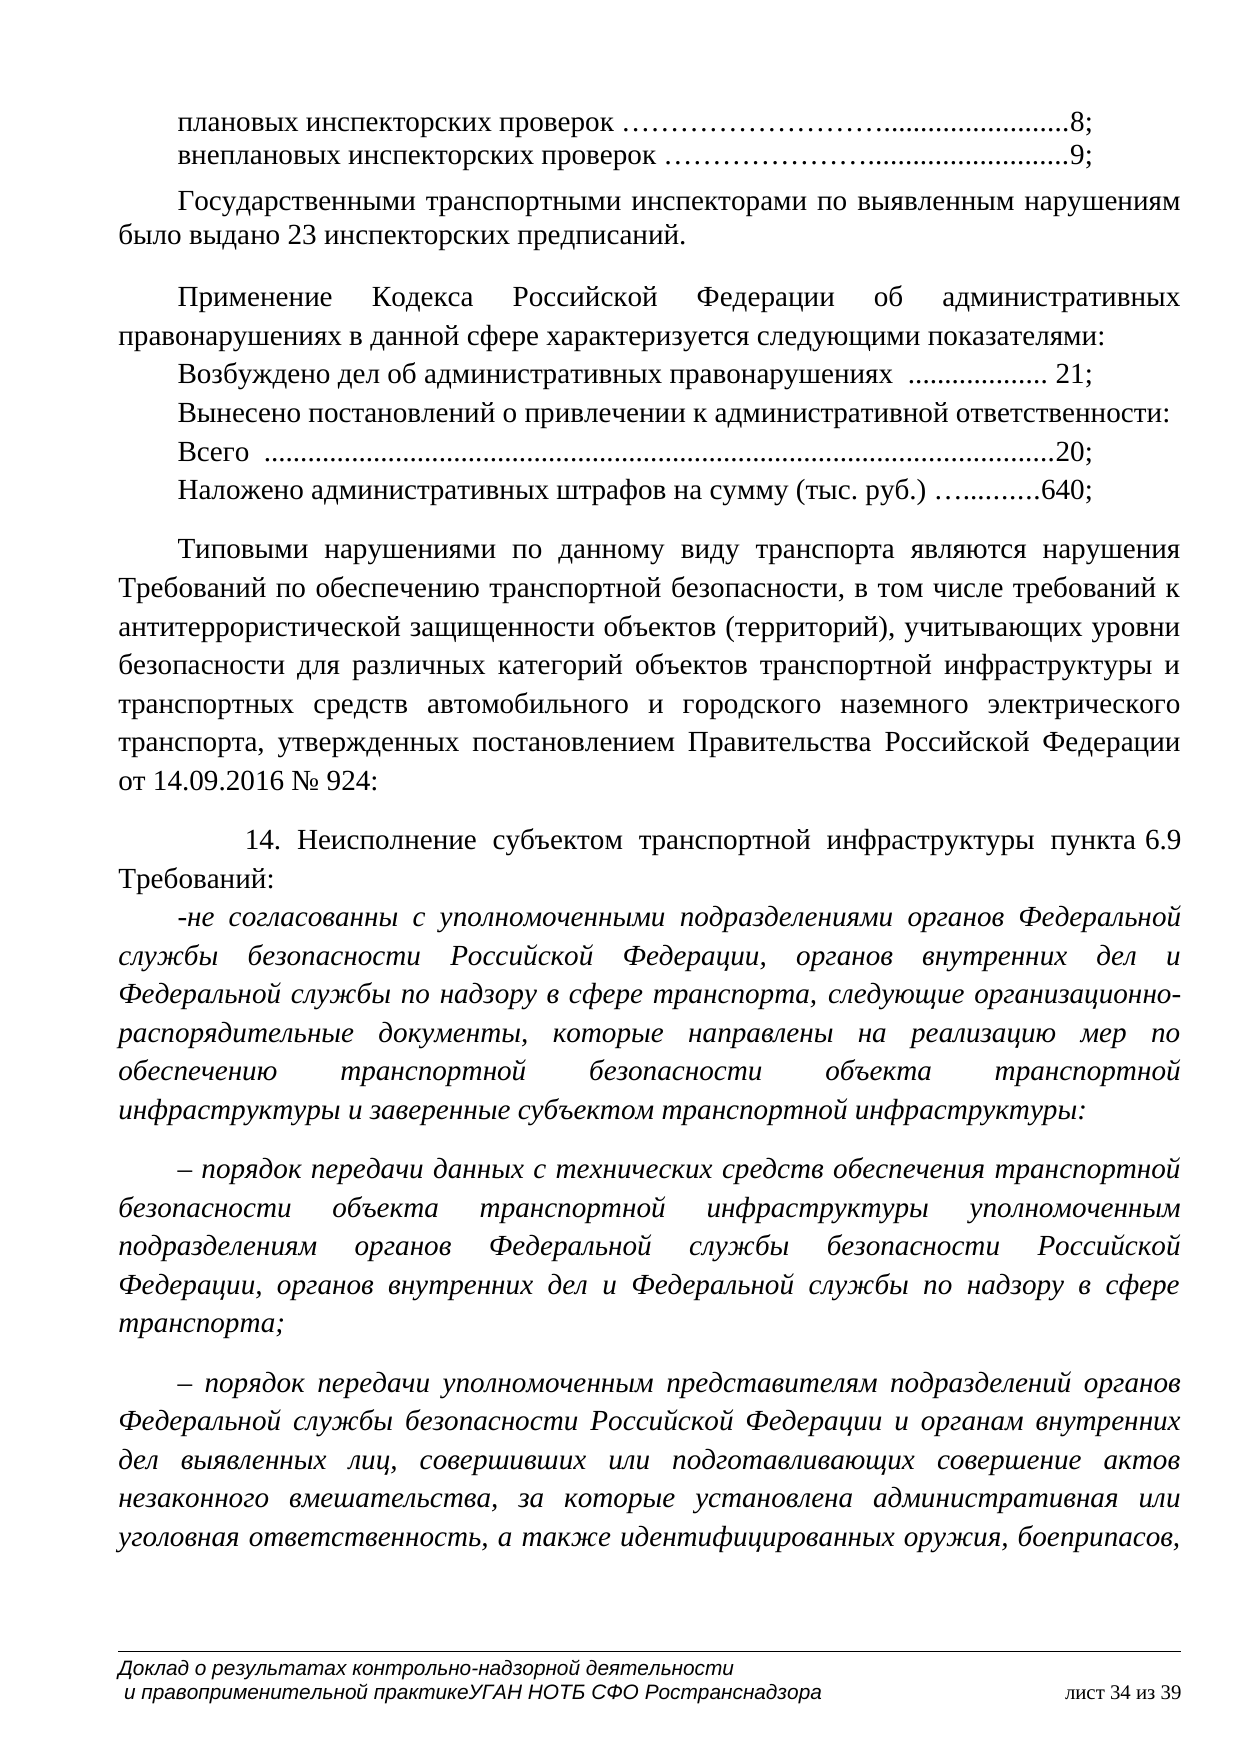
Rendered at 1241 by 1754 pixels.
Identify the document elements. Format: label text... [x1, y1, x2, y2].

text Наложено административных штрафов на сумму (тыс. руб.) …... 640; [118, 472, 1181, 506]
text Применение Кодекса Российской Федерации об административных правонарушениях в данной сфере характеризуется следующими показателями: [118, 279, 1181, 352]
text Всего 20; [118, 434, 1181, 467]
text -не согласованны с уполномоченными подразделениями органов Федеральной службы безопасности Российской Федерации, органов внутренних дел и Федеральной службы по надзору в сфере транспорта, следующие организационно-распорядительные документы, которые направлены на реализацию мер по обеспечению транспортной безопасности объекта транспортной инфраструктуры и заверенные субъектом транспортной инфраструктуры: [118, 899, 1181, 1126]
text – порядок передачи данных с технических средств обеспечения транспортной безопасности объекта транспортной инфраструктуры уполномоченным подразделениям органов Федеральной службы безопасности Российской Федерации, органов внутренних дел и Федеральной службы по надзору в сфере транспорта; [118, 1151, 1181, 1339]
text Типовыми нарушениями по данному виду транспорта являются нарушения Требований по обеспечению транспортной безопасности, в том числе требований к антитеррористической защищенности объектов (территорий), учитывающих уровни безопасности для различных категорий объектов транспортной инфраструктуры и транспортных средств автомобильного и городского наземного электрического транспорта, утвержденных постановлением Правительства Российской Федерации от 14.09.2016 № 924: [118, 532, 1181, 796]
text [118, 1365, 1181, 1553]
text плановых инспекторских проверок ……………………….. 8; [177, 104, 1181, 137]
text Возбуждено дел об административных правонарушениях 21; [118, 357, 1181, 390]
text 14. Неисполнение субъектом транспортной инфраструктуры пункта 6.9 Требований: [118, 822, 1181, 894]
text Вынесено постановлений о привлечении к административной ответственности: [118, 395, 1181, 429]
text внеплановых инспекторских проверок ………………… 9; [177, 137, 1181, 171]
text Государственными транспортными инспекторами по выявленным нарушениям было выдано 23 инспекторских предписаний. [118, 183, 1181, 250]
